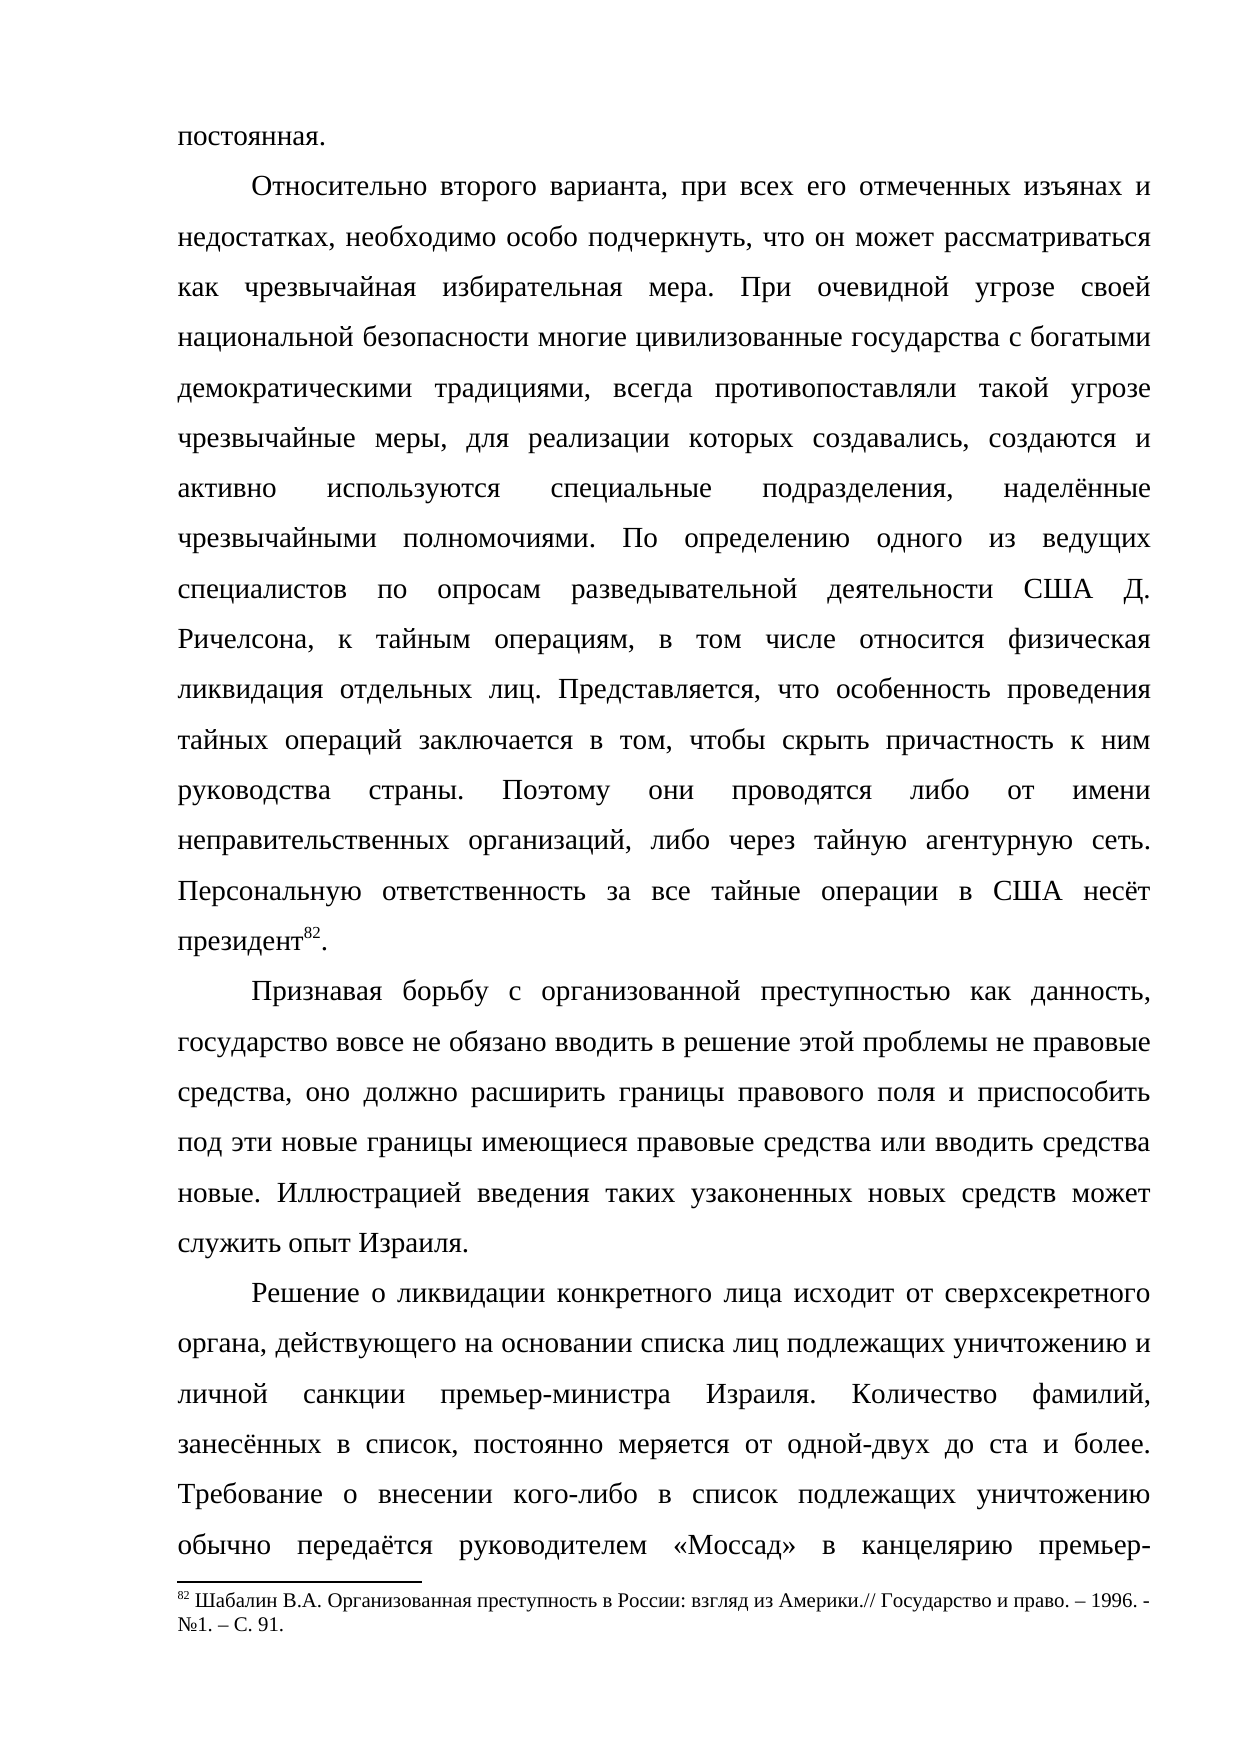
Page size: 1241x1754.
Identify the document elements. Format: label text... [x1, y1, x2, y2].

text Относительно второго варианта, при всех его отмеченных изъянах и недостатках, необходимо особо подчеркнуть, что он может рассматриваться как чрезвычайная избирательная мера. При очевидной угрозе своей национальной безопасности многие цивилизованные государства с богатыми демократическими традициями, всегда противопоставляли такой угрозе чрезвычайные меры, для реализации которых создавались, создаются и активно используются специальные подразделения, наделённые чрезвычайными полномочиями. По определению одного из ведущих специалистов по опросам разведывательной деятельности США Д. Ричелсона, к тайным операциям, в том числе относится физическая ликвидация отдельных лиц. Представляется, что особенность проведения тайных операций заключается в том, чтобы скрыть причастность к ним руководства страны. Поэтому они проводятся либо от имени неправительственных организаций, либо через тайную агентурную сеть. Персональную ответственность за все тайные операции в США несёт президент. [177, 168, 1152, 957]
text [177, 118, 1152, 152]
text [177, 1275, 1152, 1560]
text Признавая борьбу с организованной преступностью как данность, государство вовсе не обязано вводить в решение этой проблемы не правовые средства, оно должно расширить границы правового поля и приспособить под эти новые границы имеющиеся правовые средства или вводить средства новые. Иллюстрацией введения таких узаконенных новых средств может служить опыт Израиля. [177, 973, 1152, 1258]
